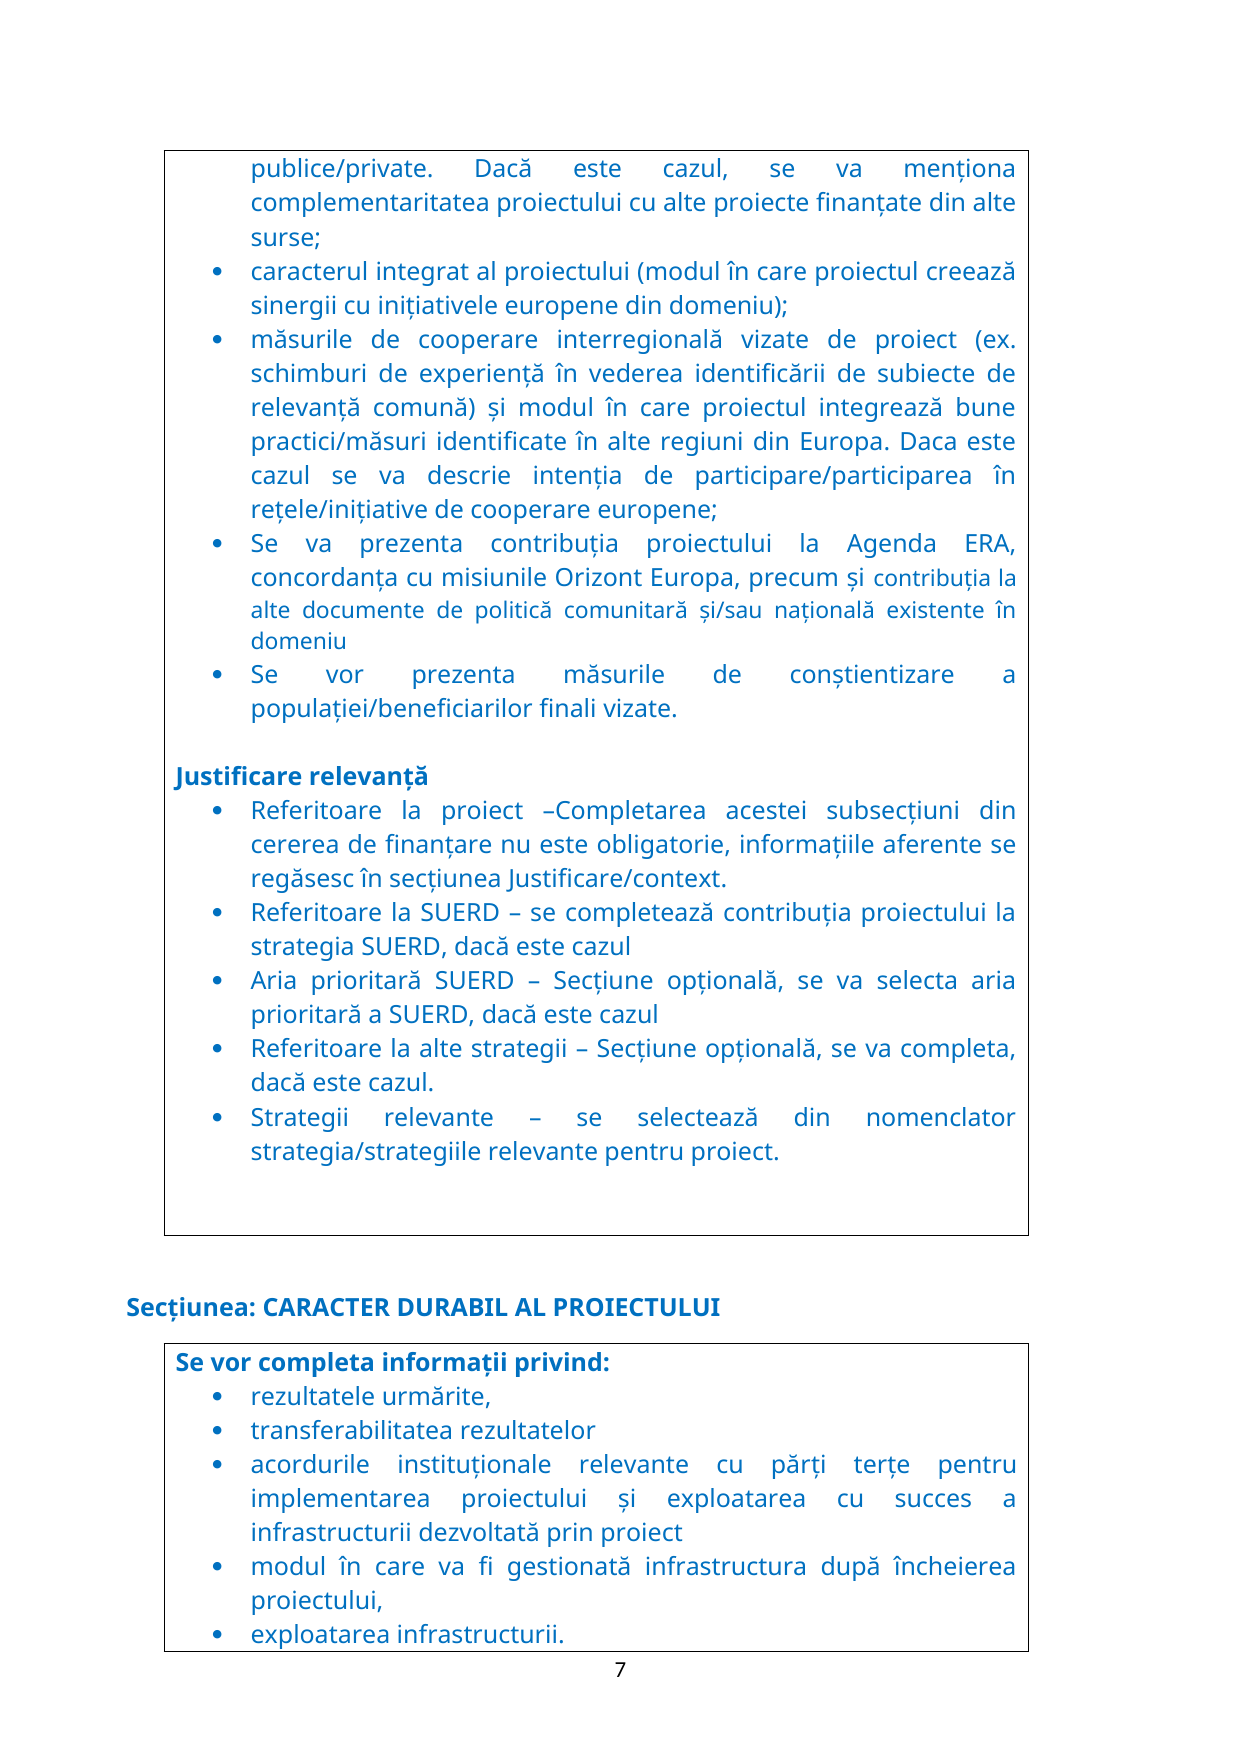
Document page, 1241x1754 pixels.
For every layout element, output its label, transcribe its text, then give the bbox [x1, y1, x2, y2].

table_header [165, 151, 1028, 1235]
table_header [165, 1344, 1028, 1651]
text Secțiunea: CARACTER DURABIL AL PROIECTULUI [126, 1290, 1152, 1324]
